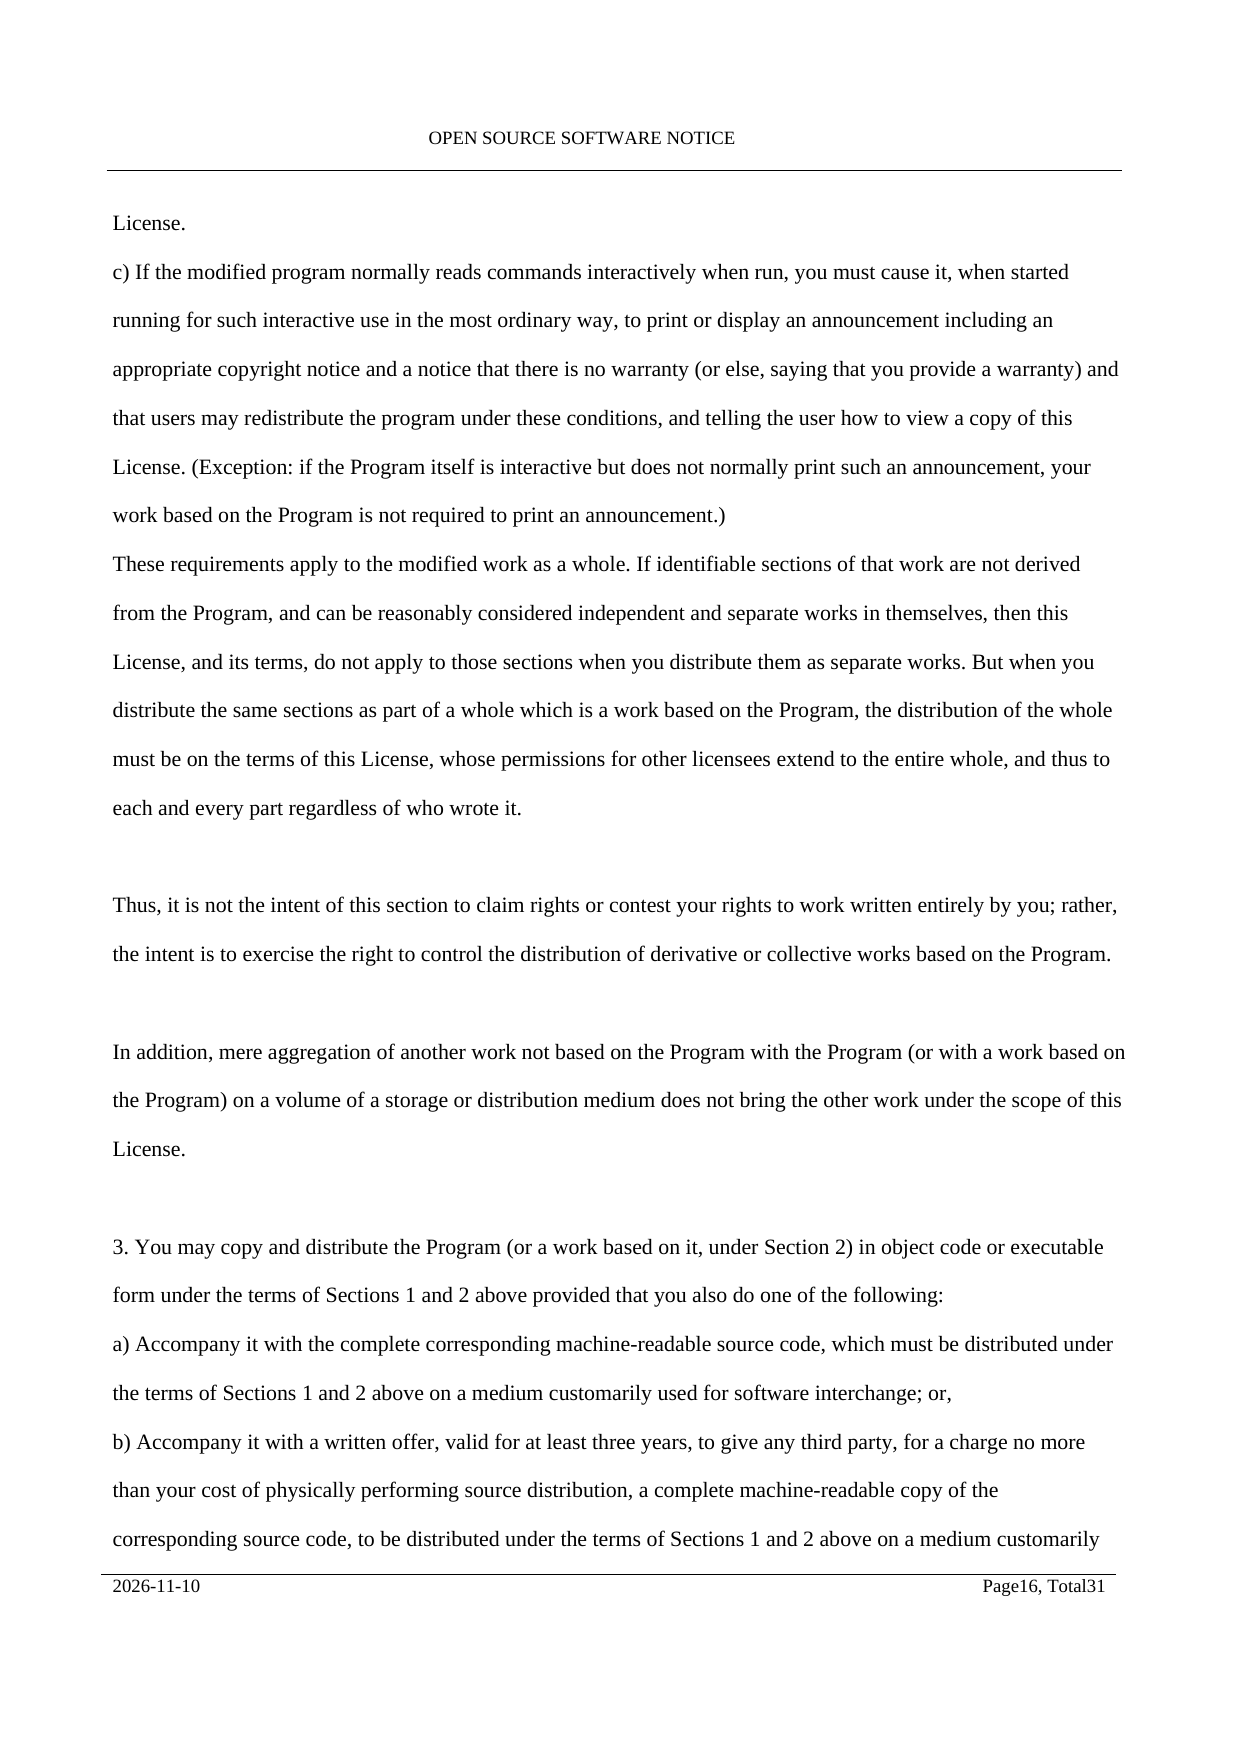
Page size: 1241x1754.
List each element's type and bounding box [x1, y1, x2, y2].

text [112, 206, 1128, 1555]
